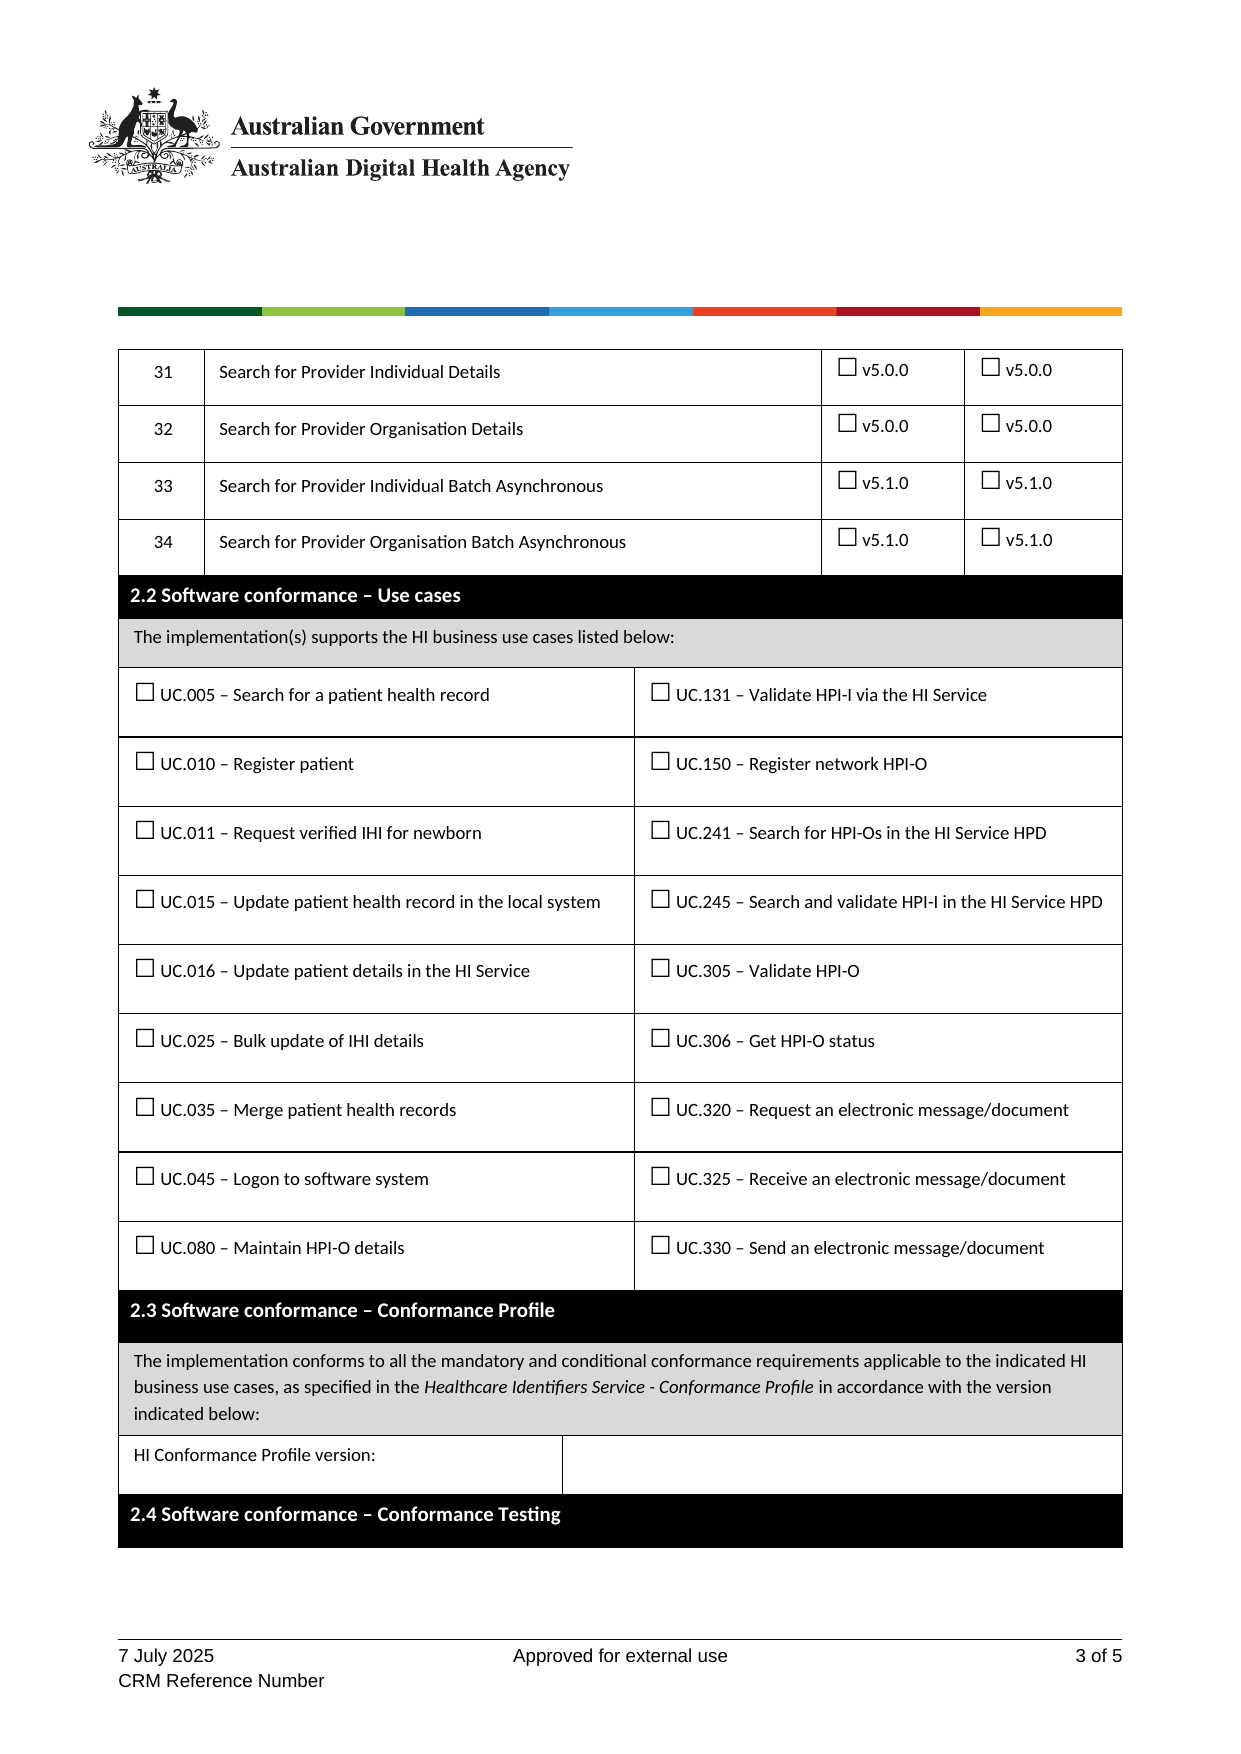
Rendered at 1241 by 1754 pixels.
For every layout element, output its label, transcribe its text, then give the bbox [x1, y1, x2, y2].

table_cell v5.1.0 [965, 520, 1122, 575]
table_cell [563, 1436, 1122, 1494]
table_cell UC.015 – Update patient health record in the local system [119, 876, 634, 944]
table_cell Search for Provider Organisation Batch Asynchronous [205, 520, 821, 575]
table_cell v5.1.0 [965, 463, 1122, 518]
table_cell UC.025 – Bulk update of IHI details [119, 1014, 634, 1082]
table_cell UC.320 – Request an electronic message/document [635, 1083, 1122, 1151]
table_cell 2.4 Software conformance – Conformance Testing [119, 1495, 1122, 1547]
table_cell v5.0.0 [965, 406, 1122, 462]
table_cell The implementation(s) supports the HI business use cases listed below: [119, 619, 1122, 667]
table_cell 31 [119, 350, 204, 405]
table_cell v5.0.0 [822, 350, 964, 405]
table_cell Search for Provider Organisation Details [205, 406, 821, 462]
table_cell UC.035 – Merge patient health records [119, 1083, 634, 1151]
table_cell 34 [119, 520, 204, 575]
table_cell v5.0.0 [965, 350, 1122, 405]
table_cell 2.3 Software conformance – Conformance Profile [119, 1291, 1122, 1342]
table_cell Search for Provider Individual Batch Asynchronous [205, 463, 821, 518]
table_cell UC.241 – Search for HPI-Os in the HI Service HPD [635, 807, 1122, 875]
table_cell UC.325 – Receive an electronic message/document [635, 1153, 1122, 1221]
table_cell v5.1.0 [822, 463, 964, 518]
table_cell UC.016 – Update patient details in the HI Service [119, 945, 634, 1013]
table_cell UC.306 – Get HPI-O status [635, 1014, 1122, 1082]
table_cell UC.150 – Register network HPI-O [635, 738, 1122, 806]
table_cell UC.330 – Send an electronic message/document [635, 1222, 1122, 1290]
table_cell HI Conformance Profile version: [119, 1436, 562, 1494]
table_cell UC.080 – Maintain HPI-O details [119, 1222, 634, 1290]
table_cell 2.2 Software conformance – Use cases [119, 576, 1122, 618]
table_cell UC.131 – Validate HPI-I via the HI Service [635, 668, 1122, 736]
table_cell UC.005 – Search for a patient health record [119, 668, 634, 736]
table_cell v5.0.0 [822, 406, 964, 462]
table_cell UC.305 – Validate HPI-O [635, 945, 1122, 1013]
table_cell 33 [119, 463, 204, 518]
table_cell Search for Provider Individual Details [205, 350, 821, 405]
table_cell UC.245 – Search and validate HPI-I in the HI Service HPD [635, 876, 1122, 944]
table_cell v5.1.0 [822, 520, 964, 575]
table_cell UC.011 – Request verified IHI for newborn [119, 807, 634, 875]
table_cell 32 [119, 406, 204, 462]
table_cell UC.045 – Logon to software system [119, 1153, 634, 1221]
picture [118, 307, 1123, 316]
table_cell The implementation conforms to all the mandatory and conditional conformance requirements applicable to the indicated HI business use cases, as specified in the Healthcare Identifiers Service - Conformance Profile in accordance with the version indicated below: [119, 1343, 1122, 1435]
table_cell UC.010 – Register patient [119, 738, 634, 806]
